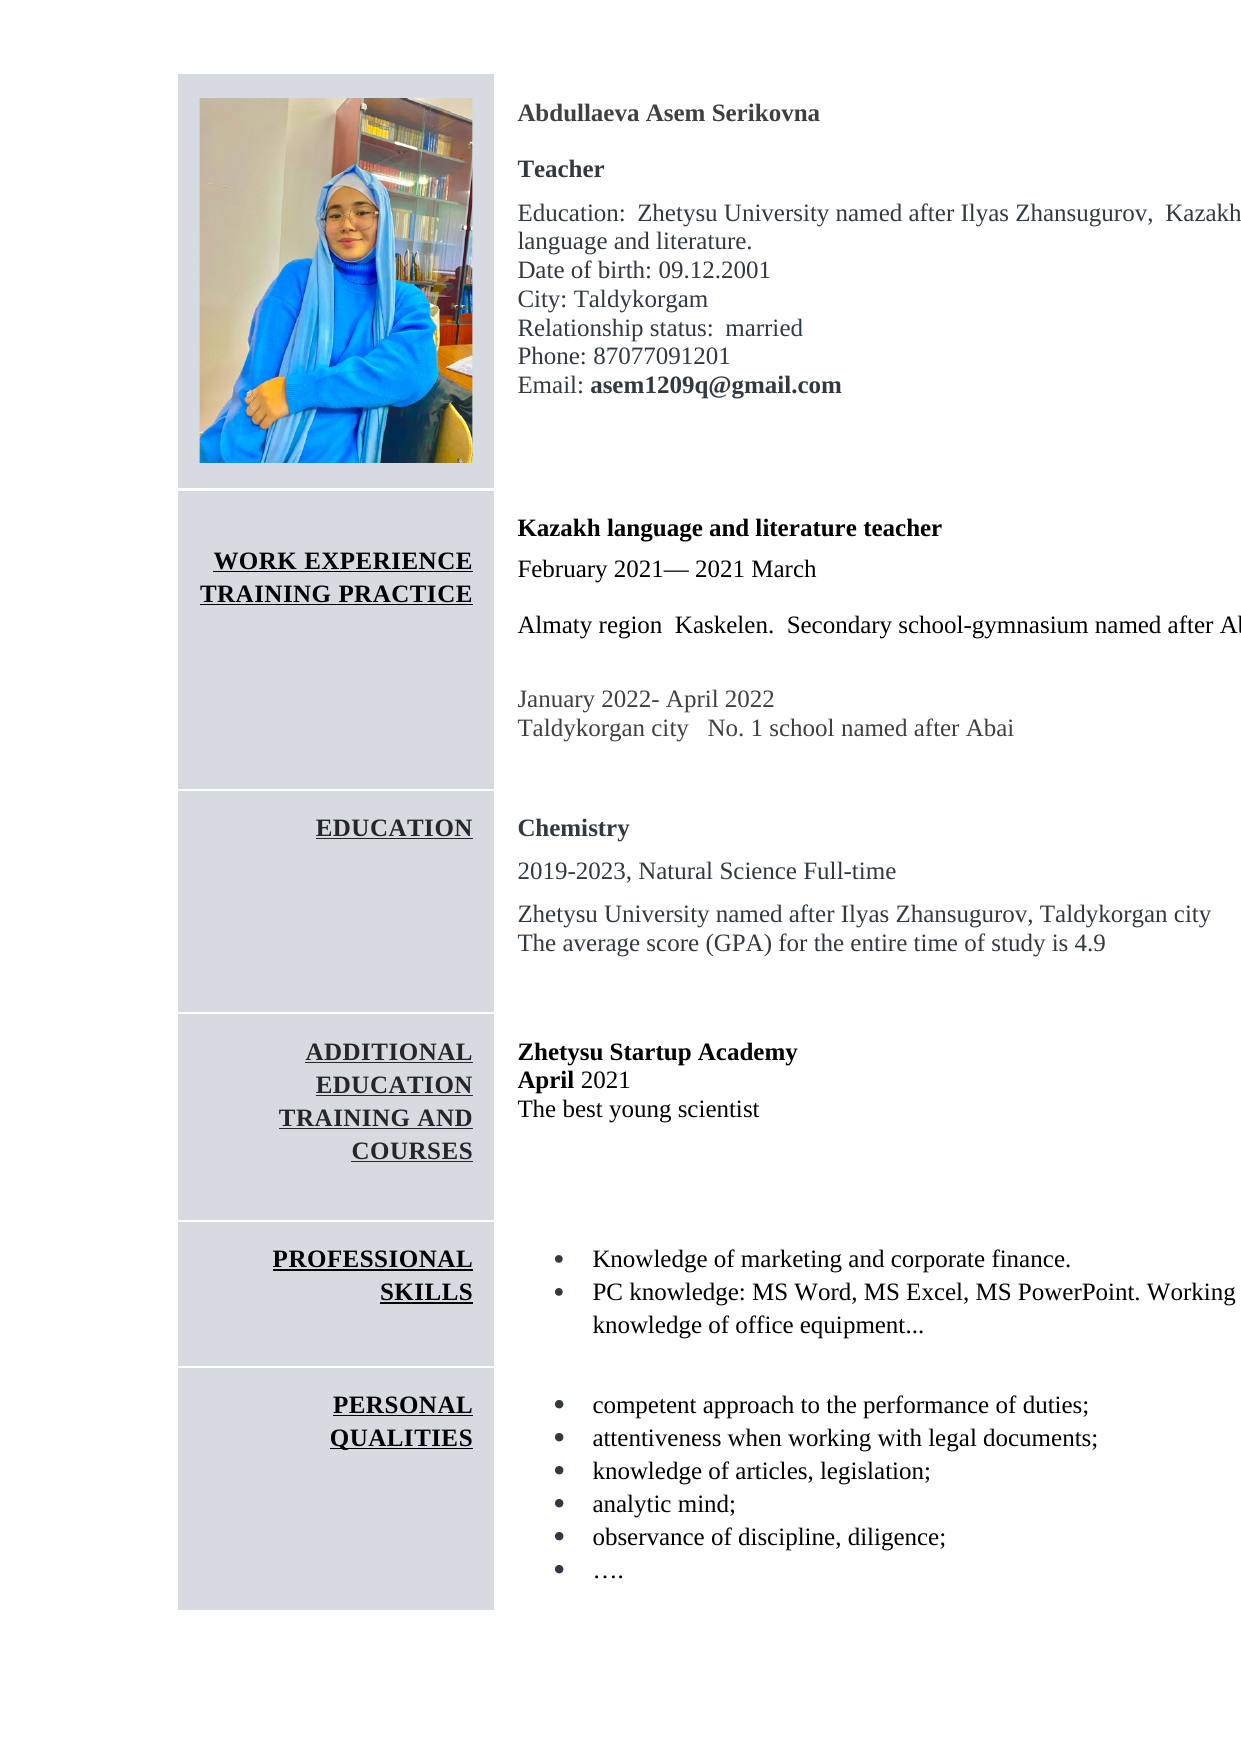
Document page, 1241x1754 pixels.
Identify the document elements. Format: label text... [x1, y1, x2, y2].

table_header [178, 74, 494, 488]
table_cell Chemistry 2019-2023, Natural Science Full-time Zhetysu University named after Ilyas Zhansugurov, Taldykorgan city The average score (GPA) for the entire time of study is 4.9 [496, 791, 1239, 1012]
picture [199, 98, 473, 463]
table_header Abdullaeva Asem Serikovna Teacher Education: Zhetysu University named after Ilyas Zhansugurov, Kazakh language and literature. Date of birth: 09.12.2001 City: Taldykorgam Relationship status: married Phone: 87077091201 Email: asem1209q@gmail.com [496, 76, 1239, 488]
table_cell PROFESSIONAL SKILLS [178, 1222, 494, 1366]
table_cell WORK EXPERIENCE TRAINING PRACTICE [178, 491, 494, 789]
table_cell ADDITIONAL EDUCATION TRAINING AND COURSES [178, 1014, 494, 1220]
table_cell PERSONAL QUALITIES [178, 1368, 494, 1610]
table_cell Knowledge of marketing and corporate finance. PC knowledge: MS Word, MS Excel, MS PowerPoint. Working knowledge of office equipment... [496, 1222, 1239, 1366]
table_cell Kazakh language and literature teacher February 2021— 2021 March Almaty region Kaskelen. Secondary school-gymnasium named after Abay January 2022- April 2022 Taldykorgan city No. 1 school named after Abai [496, 491, 1239, 789]
table_cell EDUCATION [178, 791, 494, 1012]
table_cell competent approach to the performance of duties; attentiveness when working with legal documents; knowledge of articles, legislation; analytic mind; observance of discipline, diligence; …. [496, 1368, 1239, 1610]
table_cell Zhetysu Startup Academy April 2021 The best young scientist [496, 1014, 1239, 1220]
